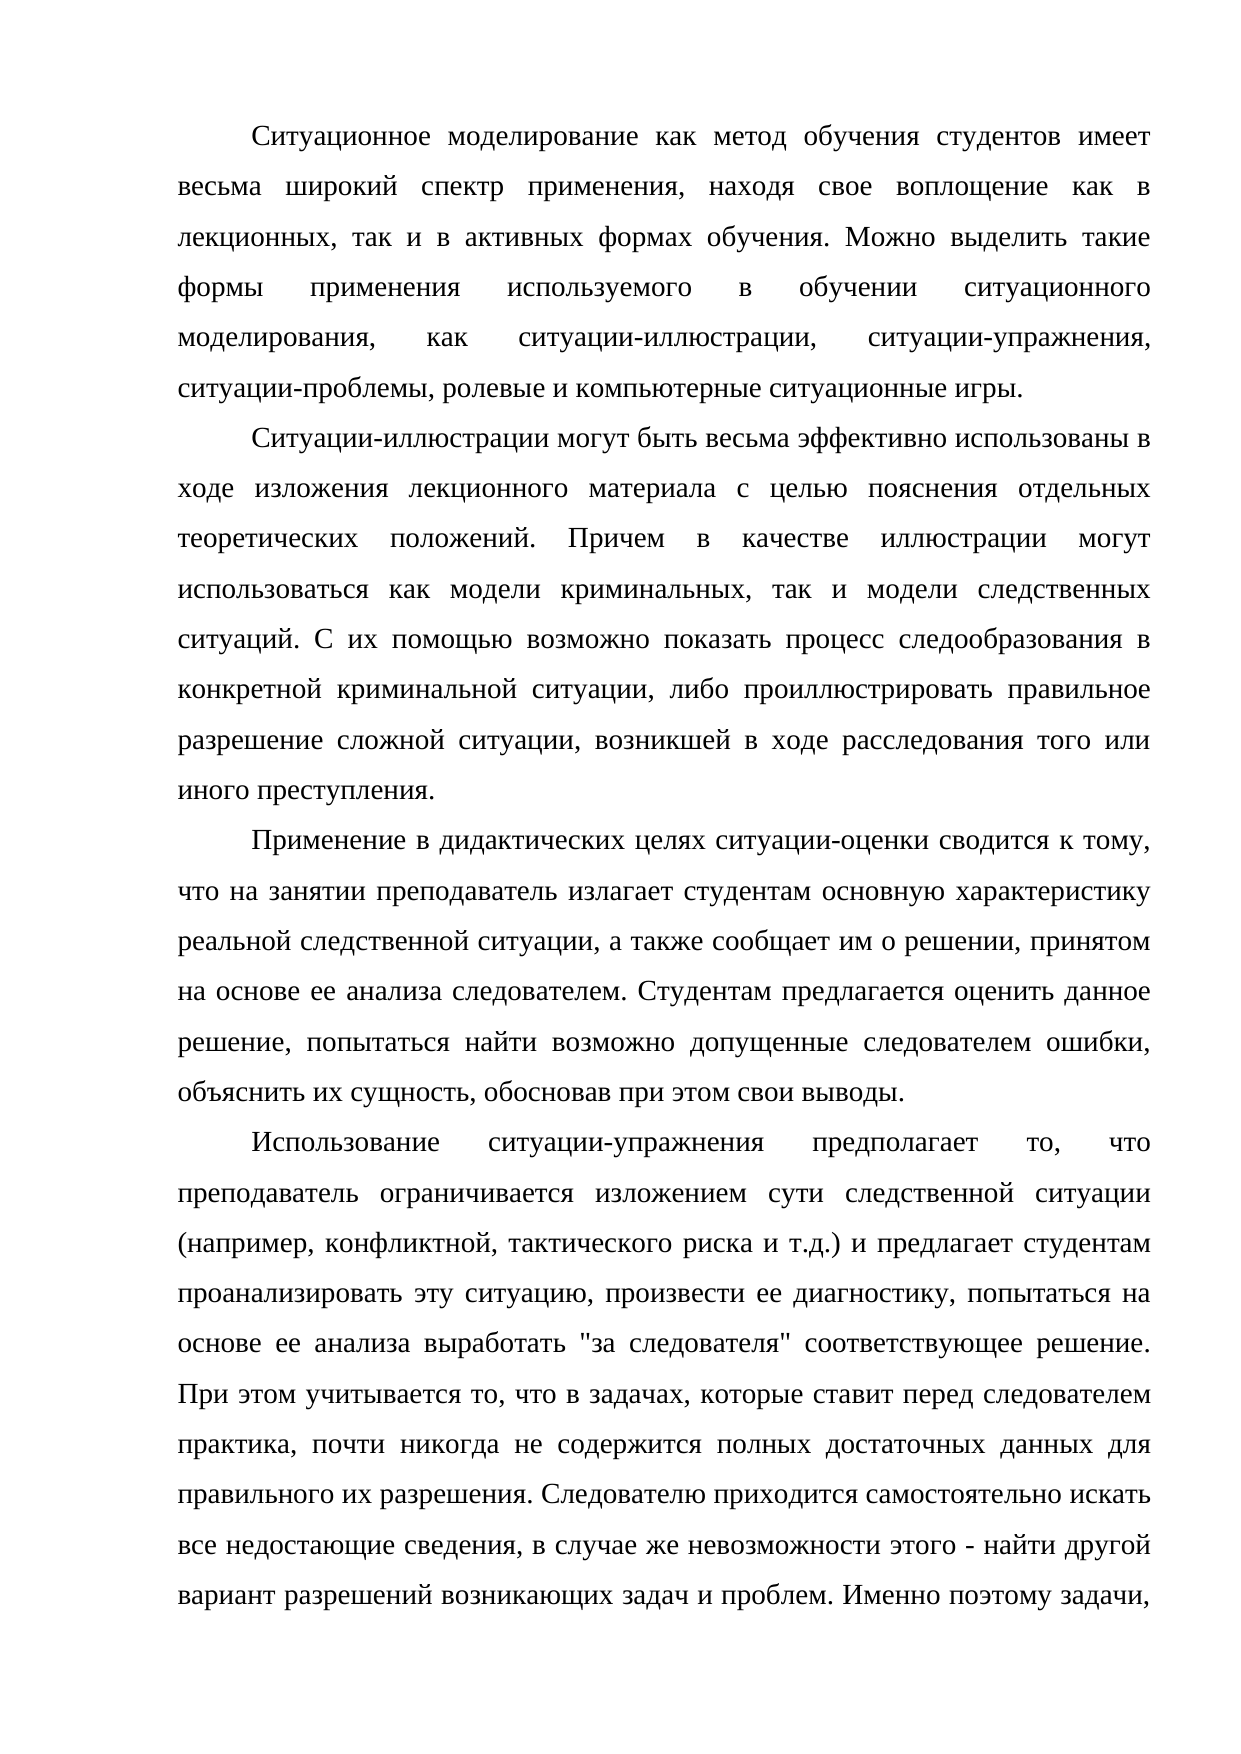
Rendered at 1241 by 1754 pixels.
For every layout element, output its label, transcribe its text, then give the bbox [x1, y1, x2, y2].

text Ситуации-иллюстрации могут быть весьма эффективно использованы в ходе изложения лекционного материала с целью пояснения отдельных теоретических положений. Причем в качестве иллюстрации могут использоваться как модели криминальных, так и модели следственных ситуаций. С их помощью возможно показать процесс следообразования в конкретной криминальной ситуации, либо проиллюстрировать правильное разрешение сложной ситуации, возникшей в ходе расследования того или иного преступления. [177, 420, 1152, 806]
text Применение в дидактических целях ситуации-оценки сводится к тому, что на занятии преподаватель излагает студентам основную характеристику реальной следственной ситуации, а также сообщает им о решении, принятом на основе ее анализа следователем. Студентам предлагается оценить данное решение, попытаться найти возможно допущенные следователем ошибки, объяснить их сущность, обосновав при этом свои выводы. [177, 822, 1152, 1108]
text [177, 1124, 1152, 1611]
text Ситуационное моделирование как метод обучения студентов имеет весьма широкий спектр применения, находя свое воплощение как в лекционных, так и в активных формах обучения. Можно выделить такие формы применения используемого в обучении ситуационного моделирования, как ситуации-иллюстрации, ситуации-упражнения, ситуации-проблемы, ролевые и компьютерные ситуационные игры. [177, 118, 1152, 403]
